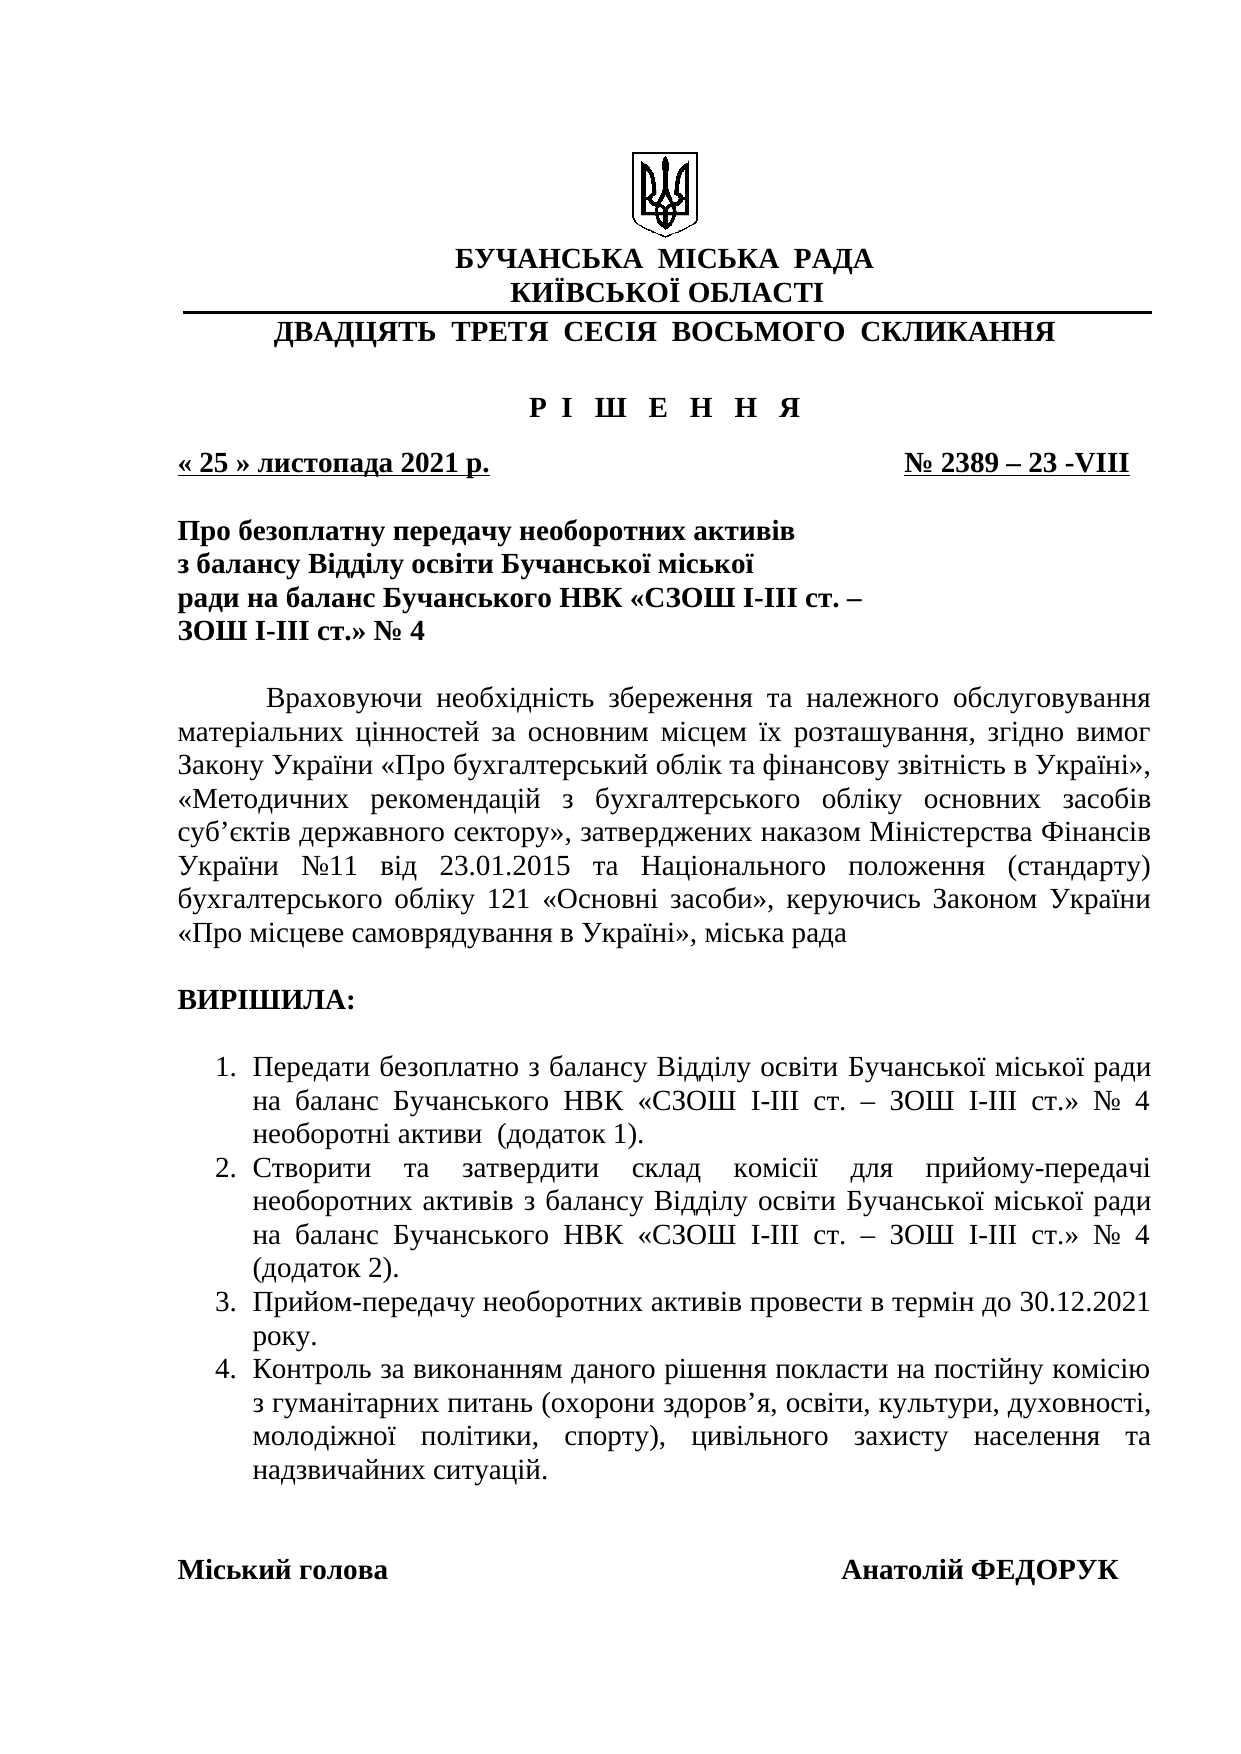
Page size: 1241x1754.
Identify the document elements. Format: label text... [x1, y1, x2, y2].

text ДВАДЦЯТЬ ТРЕТЯ СЕСІЯ ВОСЬМОГО СКЛИКАННЯ [177, 314, 1152, 347]
text БУЧАНСЬКА МІСЬКА РАДА [177, 242, 1152, 275]
list Передати безоплатно з балансу Відділу освіти Бучанської міської ради на баланс Бучанського НВК «СЗОШ І-ІІІ ст. – ЗОШ І-ІІІ ст.» № 4 необоротні активи (додаток 1). [215, 1049, 1152, 1150]
text Міський голова Анатолій ФЕДОРУК [177, 1552, 1152, 1586]
text з балансу Відділу освіти Бучанської міської [177, 546, 1152, 580]
text Враховуючи необхідність збереження та належного обслуговування матеріальних цінностей за основним місцем їх розташування, згідно вимог Закону України «Про бухгалтерський облік та фінансову звітність в Україні», «Методичних рекомендацій з бухгалтерського обліку основних засобів суб’єктів державного сектору», затверджених наказом Міністерства Фінансів України №11 від 23.01.2015 та Національного положення (стандарту) бухгалтерського обліку 121 «Основні засоби», керуючись Законом України «Про місцеве самоврядування в Україні», міська рада [177, 680, 1152, 949]
text ради на баланс Бучанського НВК «СЗОШ І-ІІІ ст. – [177, 580, 1152, 613]
text Про безоплатну передачу необоротних активів [177, 513, 1152, 546]
list Прийом-передачу необоротних активів провести в термін до 30.12.2021 року. [215, 1284, 1152, 1351]
text ЗОШ І-ІІІ ст.» № 4 [177, 613, 1152, 647]
subtitle Р І Ш Е Н Н Я [177, 391, 1152, 424]
text ВИРІШИЛА: [177, 982, 1152, 1016]
subtitle « 25 » листопада 2021 р. № 2389 – 23 -VIІІ [177, 446, 1152, 479]
list Контроль за виконанням даного рішення покласти на постійну комісію з гуманітарних питань (охорони здоров’я, освіти, культури, духовності, молодіжної політики, спорту), цивільного захисту населення та надзвичайних ситуацій. [215, 1351, 1152, 1485]
subtitle КИЇВСЬКОЇ ОБЛАСТІ [183, 275, 1152, 311]
list Створити та затвердити склад комісії для прийому-передачі необоротних активів з балансу Відділу освіти Бучанської міської ради на баланс Бучанського НВК «СЗОШ І-ІІІ ст. – ЗОШ І-ІІІ ст.» № 4 (додаток 2). [215, 1150, 1152, 1284]
